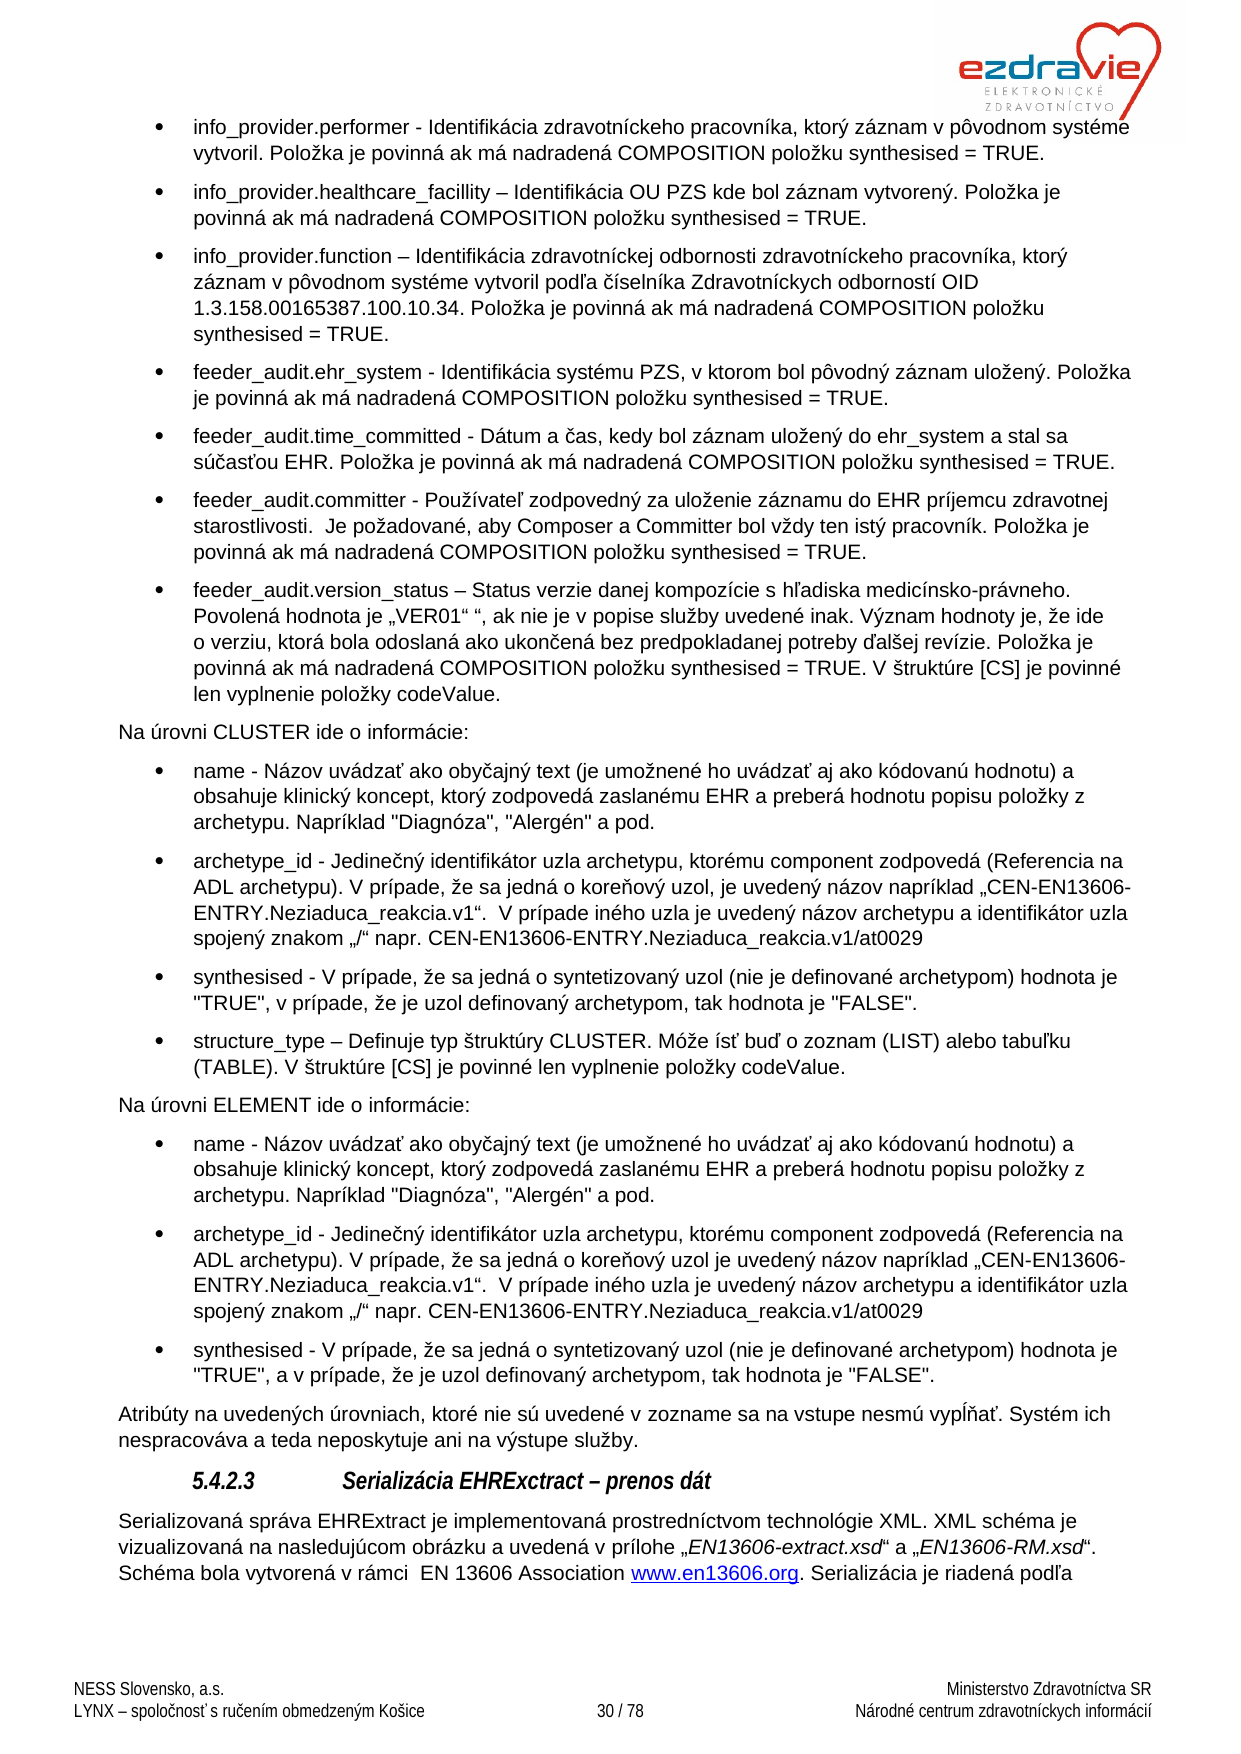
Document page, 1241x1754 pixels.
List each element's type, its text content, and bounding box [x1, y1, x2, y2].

list name - Názov uvádzať ako obyčajný text (je umožnené ho uvádzať aj ako kódovanú hodnotu) a obsahuje klinický koncept, ktorý zodpovedá zaslanému EHR a preberá hodnotu popisu položky z archetypu. Napríklad "Diagnóza", "Alergén" a pod. [156, 758, 1137, 834]
list info_provider.performer - Identifikácia zdravotníckeho pracovníka, ktorý záznam v pôvodnom systéme vytvoril. Položka je povinná ak má nadradená COMPOSITION položku synthesised = TRUE. [156, 115, 1137, 165]
picture [930, 0, 1188, 143]
text Na úrovni ELEMENT ide o informácie: [118, 1093, 1137, 1117]
list name - Názov uvádzať ako obyčajný text (je umožnené ho uvádzať aj ako kódovanú hodnotu) a obsahuje klinický koncept, ktorý zodpovedá zaslanému EHR a preberá hodnotu popisu položky z archetypu. Napríklad "Diagnóza", "Alergén" a pod. [156, 1131, 1137, 1207]
list structure_type – Definuje typ štruktúry CLUSTER. Móže ísť buď o zoznam (LIST) alebo tabuľku (TABLE). V štruktúre [CS] je povinné len vyplnenie položky codeValue. [156, 1029, 1137, 1079]
subtitle Serializácia EHRExctract – prenos dát [118, 1466, 1137, 1494]
list feeder_audit.time_committed - Dátum a čas, kedy bol záznam uložený do ehr_system a stal sa súčasťou EHR. Položka je povinná ak má nadradená COMPOSITION položku synthesised = TRUE. [156, 424, 1137, 474]
list synthesised - V prípade, že sa jedná o syntetizovaný uzol (nie je definované archetypom) hodnota je "TRUE", v prípade, že je uzol definovaný archetypom, tak hodnota je "FALSE". [156, 964, 1137, 1014]
list synthesised - V prípade, že sa jedná o syntetizovaný uzol (nie je definované archetypom) hodnota je "TRUE", a v prípade, že je uzol definovaný archetypom, tak hodnota je "FALSE". [156, 1337, 1137, 1387]
list info_provider.function – Identifikácia zdravotníckej odbornosti zdravotníckeho pracovníka, ktorý záznam v pôvodnom systéme vytvoril podľa číselníka Zdravotníckych odborností OID 1.3.158.00165387.100.10.34. Položka je povinná ak má nadradená COMPOSITION položku synthesised = TRUE. [156, 244, 1137, 345]
text Atribúty na uvedených úrovniach, ktoré nie sú uvedené v zozname sa na vstupe nesmú vypĺňať. Systém ich nespracováva a teda neposkytuje ani na výstupe služby. [118, 1402, 1137, 1451]
list feeder_audit.committer - Používateľ zodpovedný za uloženie záznamu do EHR príjemcu zdravotnej starostlivosti. Je požadované, aby Composer a Committer bol vždy ten istý pracovník. Položka je povinná ak má nadradená COMPOSITION položku synthesised = TRUE. [156, 488, 1137, 564]
list feeder_audit.ehr_system - Identifikácia systému PZS, v ktorom bol pôvodný záznam uložený. Položka je povinná ak má nadradená COMPOSITION položku synthesised = TRUE. [156, 360, 1137, 409]
list archetype_id - Jedinečný identifikátor uzla archetypu, ktorému component zodpovedá (Referencia na ADL archetypu). V prípade, že sa jedná o koreňový uzol je uvedený názov napríklad „CEN-EN13606-ENTRY.Neziaduca_reakcia.v1“. V prípade iného uzla je uvedený názov archetypu a identifikátor uzla spojený znakom „/“ napr. CEN-EN13606-ENTRY.Neziaduca_reakcia.v1/at0029 [156, 1221, 1137, 1323]
list feeder_audit.version_status – Status verzie danej kompozície s hľadiska medicínsko-právneho. Povolená hodnota je „VER01“ “, ak nie je v popise služby uvedené inak. Význam hodnoty je, že ide o verziu, ktorá bola odoslaná ako ukončená bez predpokladanej potreby ďalšej revízie. Položka je povinná ak má nadradená COMPOSITION položku synthesised = TRUE. V štruktúre [CS] je povinné len vyplnenie položky codeValue. [156, 578, 1137, 706]
list info_provider.healthcare_facillity – Identifikácia OU PZS kde bol záznam vytvorený. Položka je povinná ak má nadradená COMPOSITION položku synthesised = TRUE. [156, 179, 1137, 229]
list archetype_id - Jedinečný identifikátor uzla archetypu, ktorému component zodpovedá (Referencia na ADL archetypu). V prípade, že sa jedná o koreňový uzol, je uvedený názov napríklad „CEN-EN13606-ENTRY.Neziaduca_reakcia.v1“. V prípade iného uzla je uvedený názov archetypu a identifikátor uzla spojený znakom „/“ napr. CEN-EN13606-ENTRY.Neziaduca_reakcia.v1/at0029 [156, 848, 1137, 950]
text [118, 1509, 1137, 1585]
text Na úrovni CLUSTER ide o informácie: [118, 720, 1137, 744]
